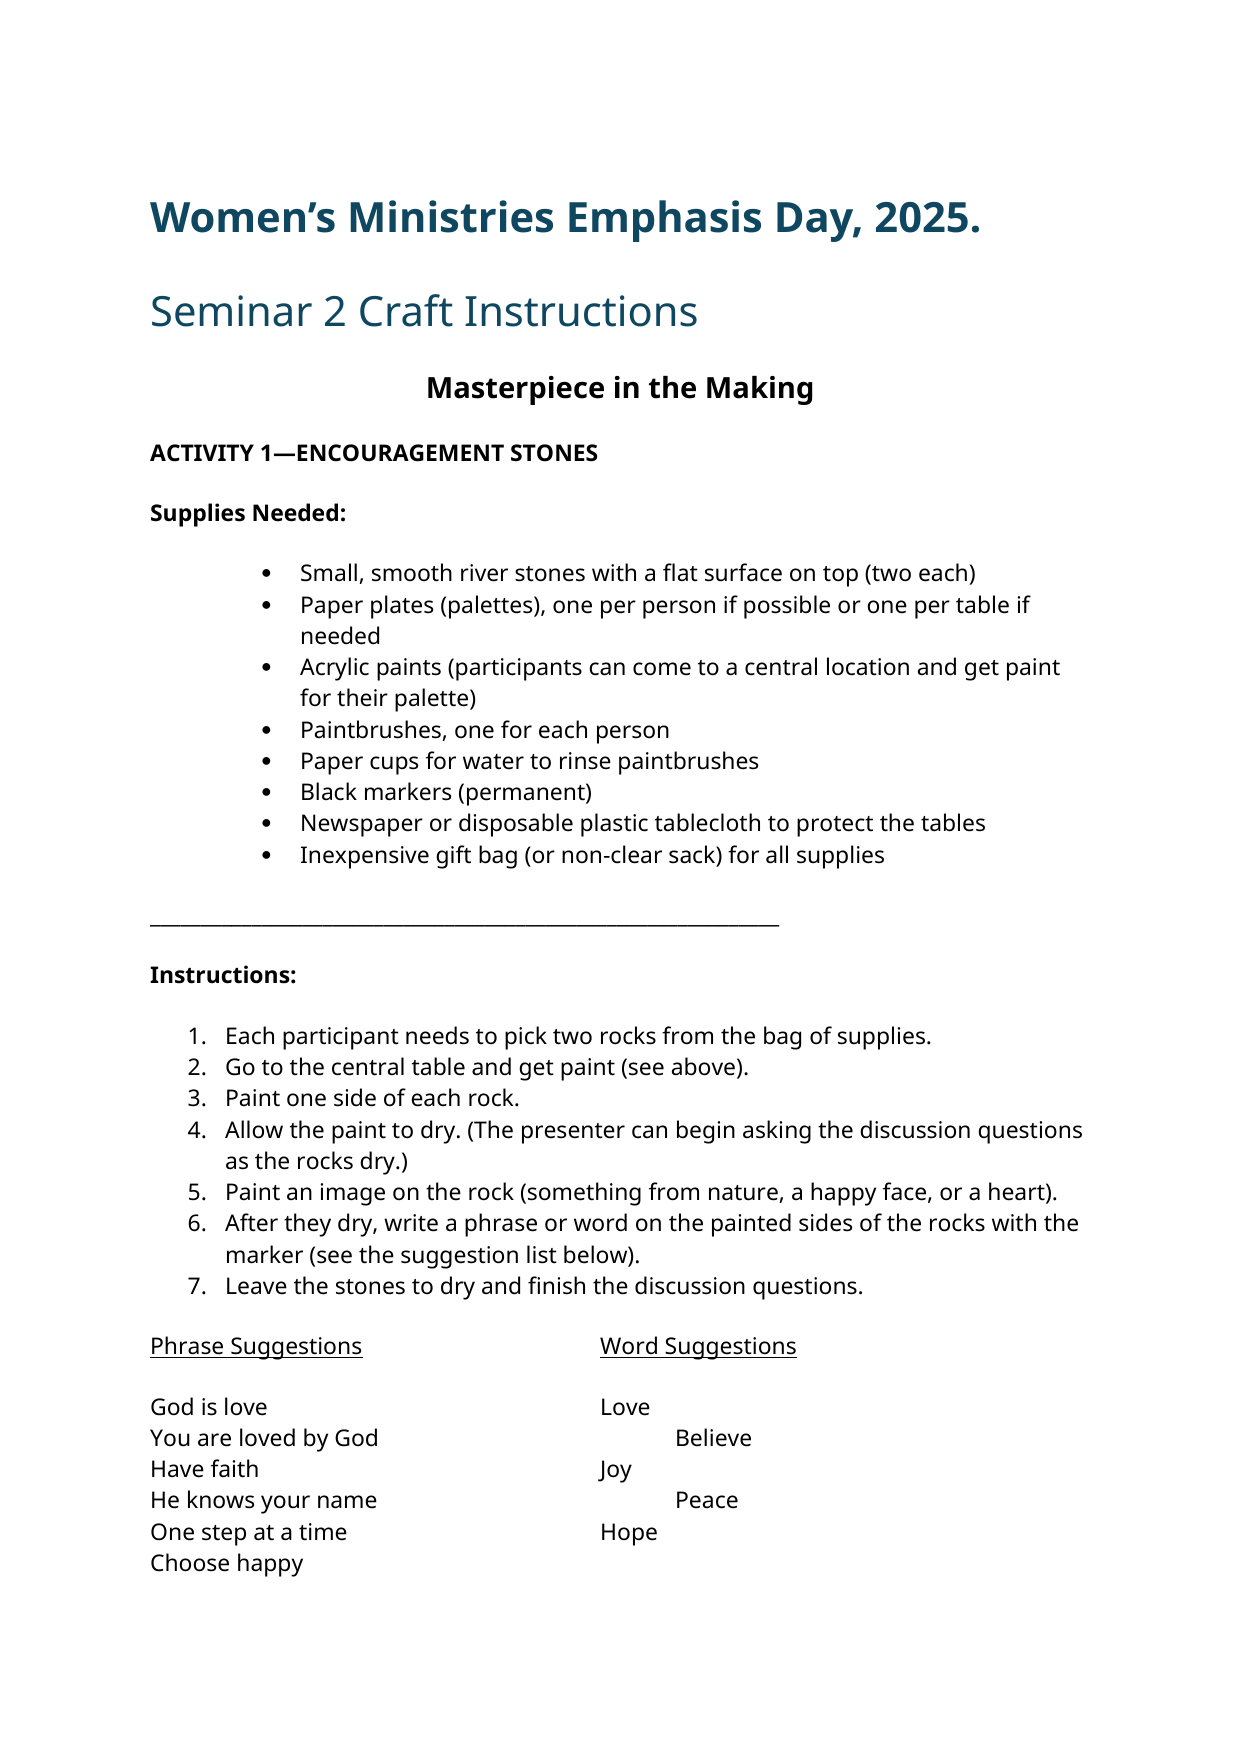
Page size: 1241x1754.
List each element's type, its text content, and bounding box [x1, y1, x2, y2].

text Masterpiece in the Making [150, 368, 1090, 407]
list Paint one side of each rock. [187, 1082, 1090, 1114]
list After they dry, write a phrase or word on the painted sides of the rocks with the marker (see the suggestion list below). [187, 1207, 1090, 1270]
text You are loved by God Believe [150, 1422, 1090, 1453]
list Each participant needs to pick two rocks from the bag of supplies. [187, 1020, 1090, 1051]
text Supplies Needed: [150, 497, 1090, 528]
text One step at a time Hope [150, 1516, 1090, 1547]
text ______________________________________________________________ [150, 899, 1090, 930]
list Inexpensive gift bag (or non-clear sack) for all supplies [262, 839, 1090, 870]
list Allow the paint to dry. (The presenter can begin asking the discussion questions as the rocks dry.) [187, 1114, 1090, 1176]
list Newspaper or disposable plastic tablecloth to protect the tables [262, 807, 1090, 839]
list Small, smooth river stones with a flat surface on top (two each) [262, 557, 1090, 589]
text ACTIVITY 1—ENCOURAGEMENT STONES [150, 437, 1090, 468]
list Go to the central table and get paint (see above). [187, 1051, 1090, 1082]
list Leave the stones to dry and finish the discussion questions. [187, 1270, 1090, 1301]
list Paint an image on the rock (something from nature, a happy face, or a heart). [187, 1176, 1090, 1207]
text God is love Love [150, 1391, 1090, 1422]
subtitle Women’s Ministries Emphasis Day, 2025. [150, 187, 1090, 244]
list Black markers (permanent) [262, 776, 1090, 807]
text Phrase Suggestions Word Suggestions [150, 1330, 1090, 1362]
text Instructions: [150, 959, 1090, 991]
text He knows your name Peace [150, 1484, 1090, 1516]
list Paper cups for water to rinse paintbrushes [262, 745, 1090, 776]
list Paintbrushes, one for each person [262, 714, 1090, 745]
list Paper plates (palettes), one per person if possible or one per table if needed [262, 589, 1090, 651]
text Have faith Joy [150, 1453, 1090, 1484]
text Choose happy [150, 1547, 1090, 1578]
list Acrylic paints (participants can come to a central location and get paint for their palette) [262, 651, 1090, 714]
subtitle Seminar 2 Craft Instructions [150, 282, 1090, 338]
